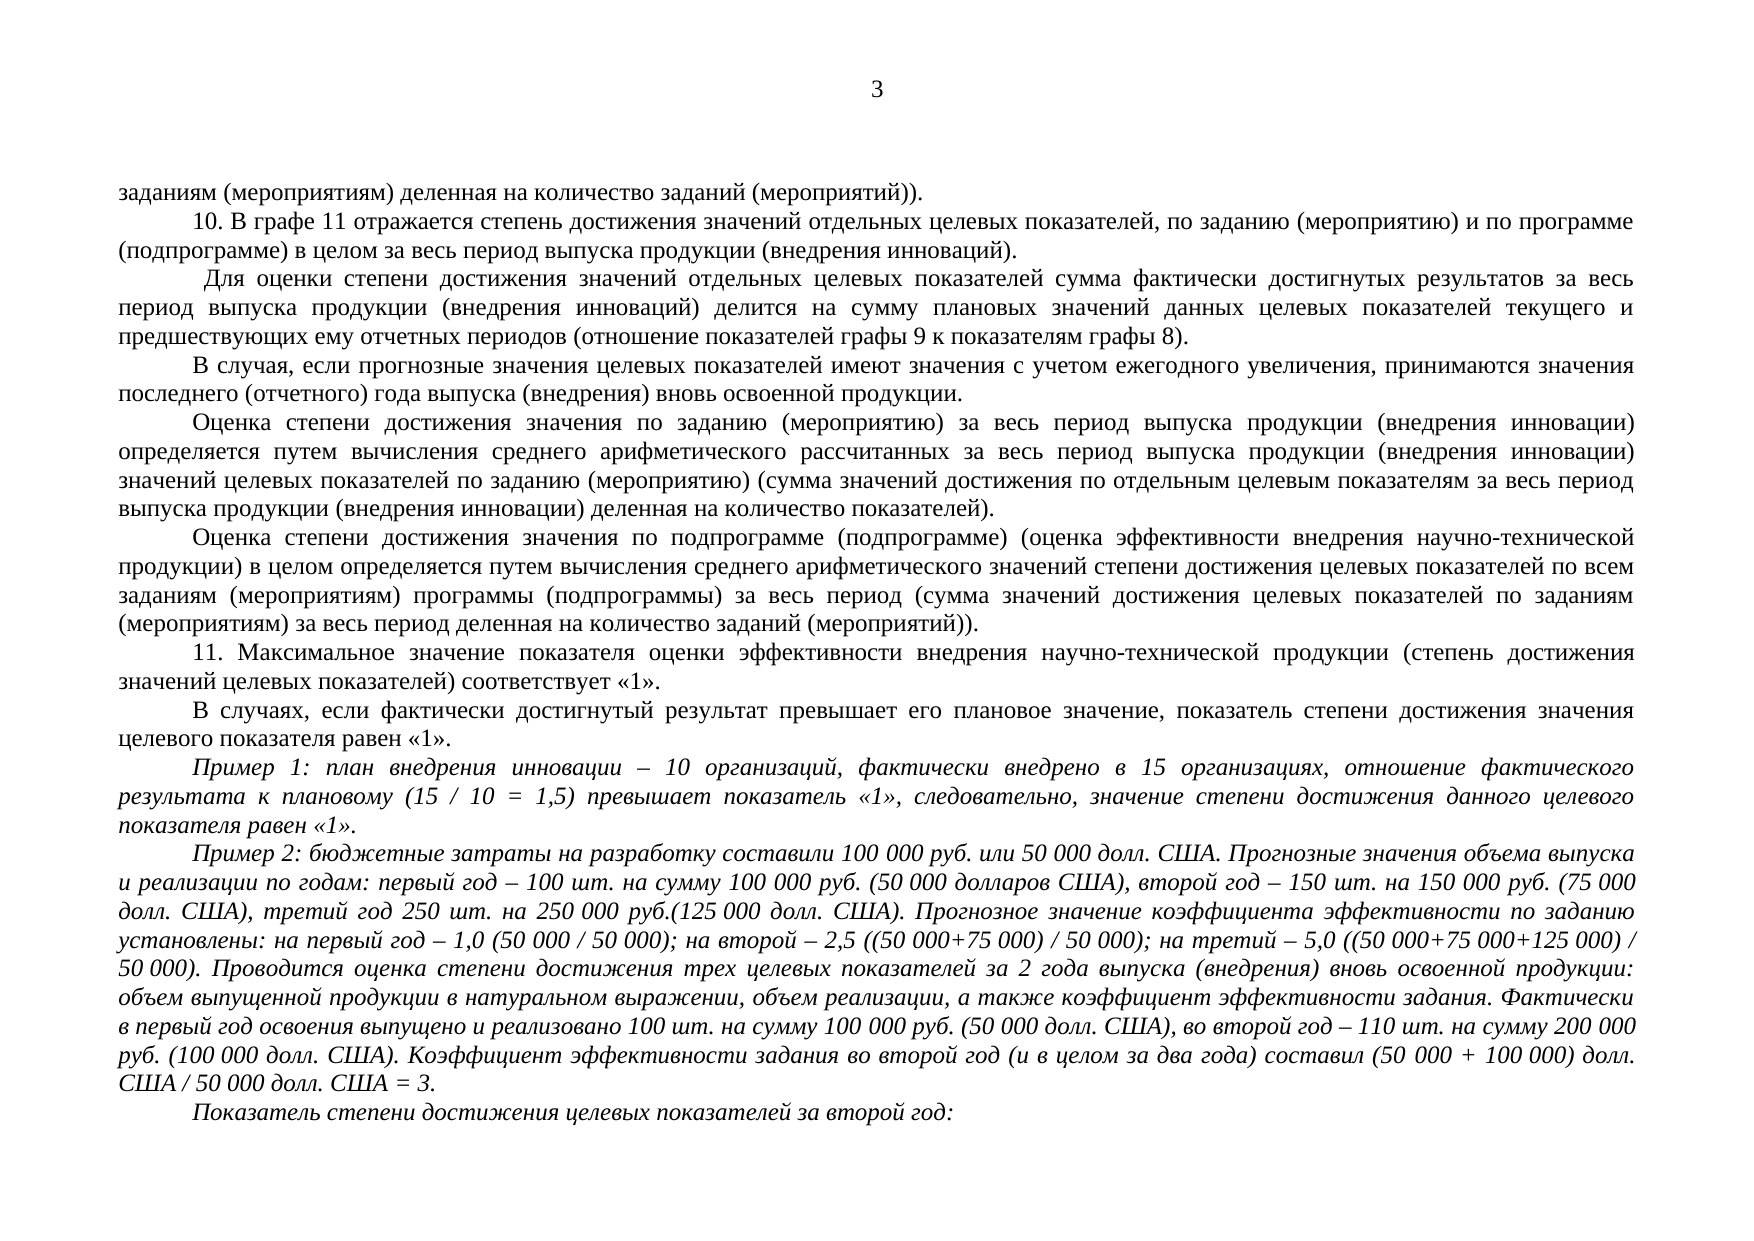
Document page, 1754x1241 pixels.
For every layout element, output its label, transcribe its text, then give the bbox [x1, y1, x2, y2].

text Для оценки степени достижения значений отдельных целевых показателей сумма фактически достигнутых результатов за весь период выпуска продукции (внедрения инноваций) делится на сумму плановых значений данных целевых показателей текущего и предшествующих ему отчетных периодов (отношение показателей графы 9 к показателям графы 8). [118, 263, 1636, 350]
text Оценка степени достижения значения по подпрограмме (подпрограмме) (оценка эффективности внедрения научно-технической продукции) в целом определяется путем вычисления среднего арифметического значений степени достижения целевых показателей по всем заданиям (мероприятиям) программы (подпрограммы) за весь период (сумма значений достижения целевых показателей по заданиям (мероприятиям) за весь период деленная на количество заданий (мероприятий)). [118, 522, 1636, 637]
text 11. Максимальное значение показателя оценки эффективности внедрения научно-технической продукции (степень достижения значений целевых показателей) соответствует «1». [118, 637, 1636, 695]
text Оценка степени достижения значения по заданию (мероприятию) за весь период выпуска продукции (внедрения инновации) определяется путем вычисления среднего арифметического рассчитанных за весь период выпуска продукции (внедрения инновации) значений целевых показателей по заданию (мероприятию) (сумма значений достижения по отдельным целевым показателям за весь период выпуска продукции (внедрения инновации) деленная на количество показателей). [118, 407, 1636, 522]
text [118, 177, 1636, 206]
text В случая, если прогнозные значения целевых показателей имеют значения с учетом ежегодного увеличения, принимаются значения последнего (отчетного) года выпуска (внедрения) вновь освоенной продукции. [118, 350, 1636, 407]
text 10. В графе 11 отражается степень достижения значений отдельных целевых показателей, по заданию (мероприятию) и по программе (подпрограмме) в целом за весь период выпуска продукции (внедрения инноваций). [118, 206, 1636, 263]
text Пример 1: план внедрения инновации – 10 организаций, фактически внедрено в 15 организациях, отношение фактического результата к плановому (15 / 10 = 1,5) превышает показатель «1», следовательно, значение степени достижения данного целевого показателя равен «1». [118, 752, 1636, 838]
text В случаях, если фактически достигнутый результат превышает его плановое значение, показатель степени достижения значения целевого показателя равен «1». [118, 695, 1636, 752]
text Пример 2: бюджетные затраты на разработку составили 100 000 руб. или 50 000 долл. США. Прогнозные значения объема выпуска и реализации по годам: первый год – 100 шт. на сумму 100 000 руб. (50 000 долларов США), второй год – 150 шт. на 150 000 руб. (75 000 долл. США), третий год 250 шт. на 250 000 руб.(125 000 долл. США). Прогнозное значение коэффициента эффективности по заданию установлены: на первый год – 1,0 (50 000 / 50 000); на второй – 2,5 ((50 000+75 000) / 50 000); на третий – 5,0 ((50 000+75 000+125 000) / 50 000). Проводится оценка степени достижения трех целевых показателей за 2 года выпуска (внедрения) вновь освоенной продукции: объем выпущенной продукции в натуральном выражении, объем реализации, а также коэффициент эффективности задания. Фактически в первый год освоения выпущено и реализовано 100 шт. на сумму 100 000 руб. (50 000 долл. США), во второй год – 110 шт. на сумму 200 000 руб. (100 000 долл. США). Коэффициент эффективности задания во второй год (и в целом за два года) составил (50 000 + 100 000) долл. США / 50 000 долл. США = 3. [118, 838, 1636, 1097]
text Показатель степени достижения целевых показателей за второй год: [118, 1097, 1636, 1126]
